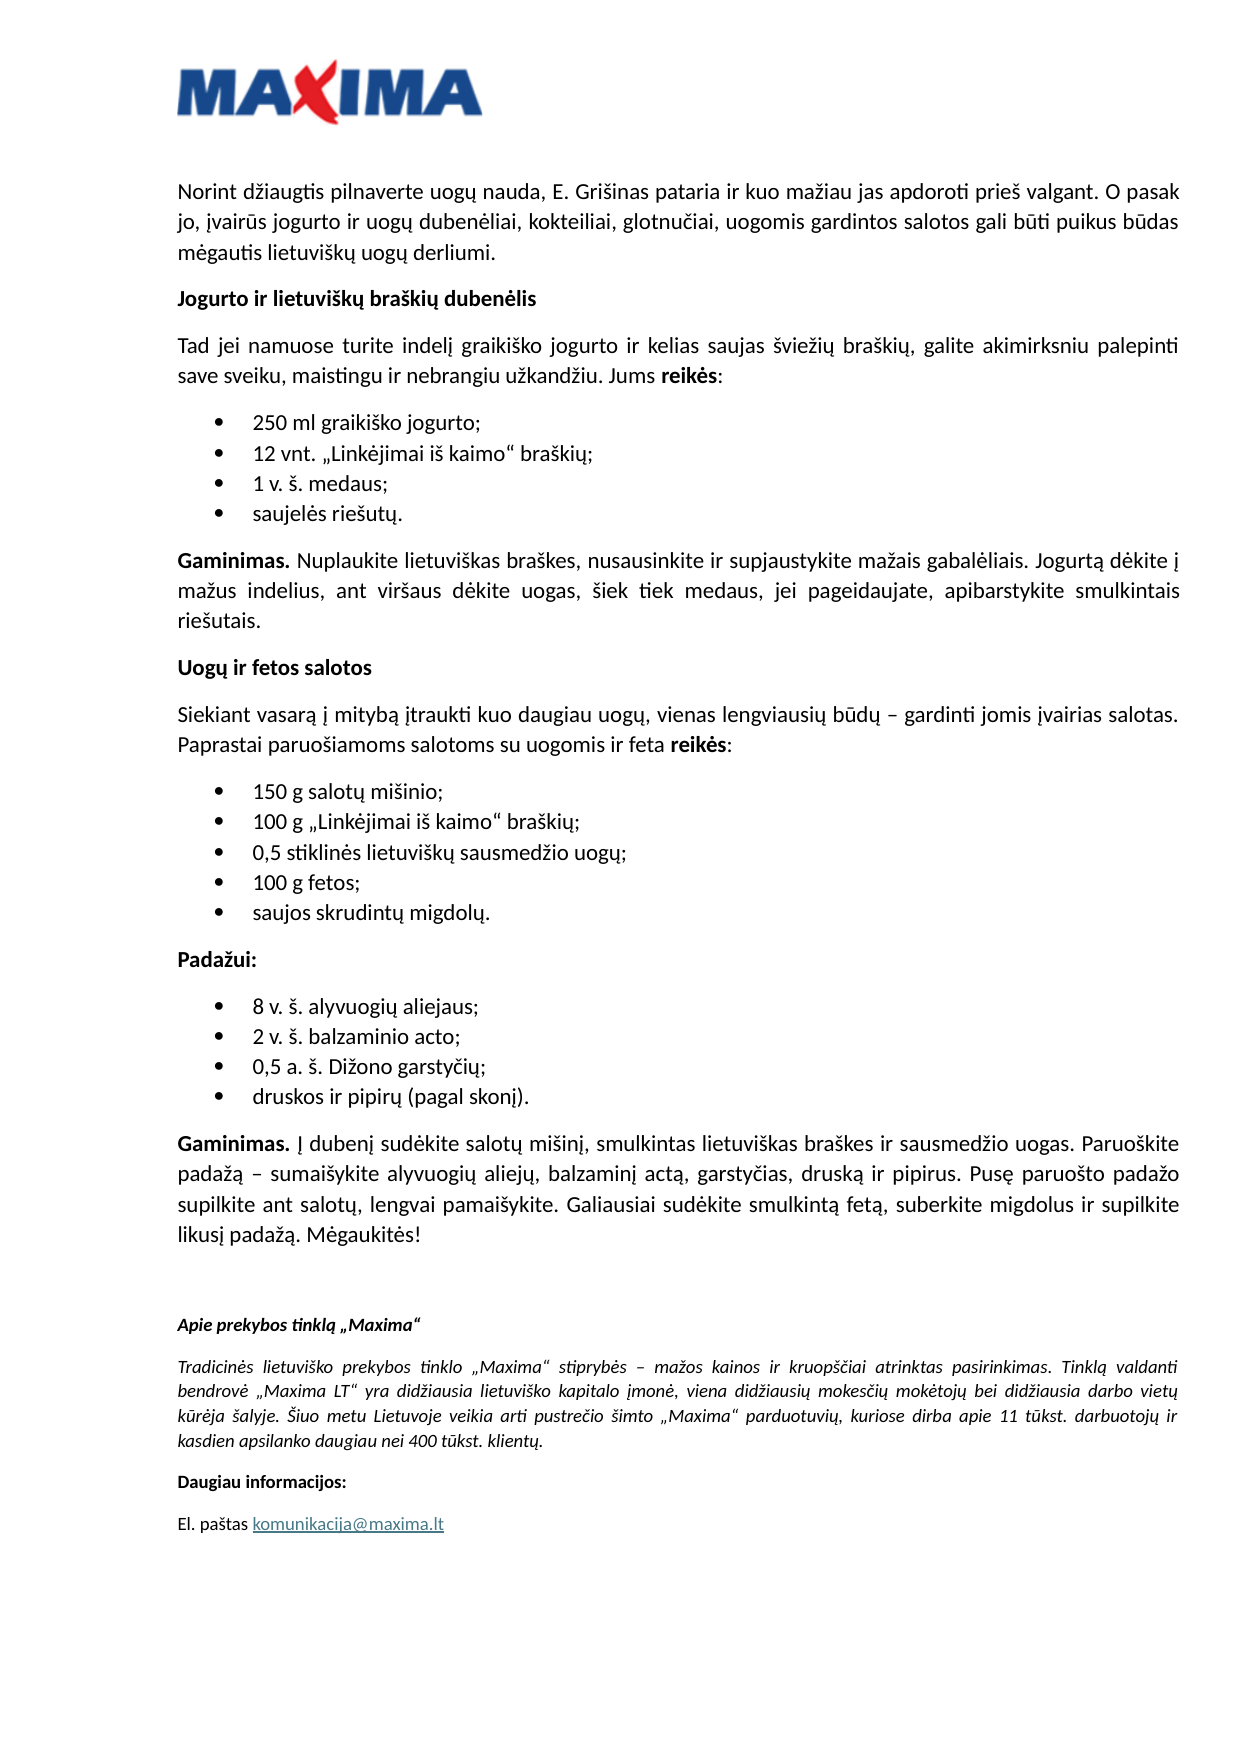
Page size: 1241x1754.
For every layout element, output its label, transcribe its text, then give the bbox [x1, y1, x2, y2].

text Siekiant vasarą į mitybą įtraukti kuo daugiau uogų, vienas lengviausių būdų – gardinti jomis įvairias salotas. Paprastai paruošiamoms salotoms su uogomis ir feta reikės: [177, 700, 1181, 758]
text El. paštas komunikacija@maxima.lt [177, 1512, 1181, 1535]
list 2 v. š. balzaminio acto; [215, 1022, 1181, 1050]
list druskos ir pipirų (pagal skonį). [215, 1082, 1181, 1110]
list 0,5 a. š. Dižono garstyčių; [215, 1052, 1181, 1080]
list 250 ml graikiško jogurto; [215, 408, 1181, 436]
list 1 v. š. medaus; [215, 469, 1181, 497]
text Gaminimas. Į dubenį sudėkite salotų mišinį, smulkintas lietuviškas braškes ir sausmedžio uogas. Paruoškite padažą – sumaišykite alyvuogių aliejų, balzaminį actą, garstyčias, druską ir pipirus. Pusę paruošto padažo supilkite ant salotų, lengvai pamaišykite. Galiausiai sudėkite smulkintą fetą, suberkite migdolus ir supilkite likusį padažą. Mėgaukitės! [177, 1129, 1181, 1248]
list 100 g „Linkėjimai iš kaimo“ braškių; [215, 807, 1181, 835]
list 8 v. š. alyvuogių aliejaus; [215, 992, 1181, 1020]
text Daugiau informacijos: [177, 1470, 1181, 1493]
list 12 vnt. „Linkėjimai iš kaimo“ braškių; [215, 439, 1181, 467]
picture [177, 59, 483, 126]
list 150 g salotų mišinio; [215, 777, 1181, 805]
text Tradicinės lietuviško prekybos tinklo „Maxima“ stiprybės – mažos kainos ir kruopščiai atrinktas pasirinkimas. Tinklą valdanti bendrovė „Maxima LT“ yra didžiausia lietuviško kapitalo įmonė, viena didžiausių mokesčių mokėtojų bei didžiausia darbo vietų kūrėja šalyje. Šiuo metu Lietuvoje veikia arti pustrečio šimto „Maxima“ parduotuvių, kuriose dirba apie 11 tūkst. darbuotojų ir kasdien apsilanko daugiau nei 400 tūkst. klientų. [177, 1355, 1181, 1452]
text Jogurto ir lietuviškų braškių dubenėlis [177, 284, 1181, 312]
text Apie prekybos tinklą „Maxima“ [177, 1314, 1181, 1337]
text Padažui: [177, 945, 1181, 973]
text Norint džiaugtis pilnaverte uogų nauda, E. Grišinas pataria ir kuo mažiau jas apdoroti prieš valgant. O pasak jo, įvairūs jogurto ir uogų dubenėliai, kokteiliai, glotnučiai, uogomis gardintos salotos gali būti puikus būdas mėgautis lietuviškų uogų derliumi. [177, 177, 1181, 266]
list 0,5 stiklinės lietuviškų sausmedžio uogų; [215, 838, 1181, 866]
text Tad jei namuose turite indelį graikiško jogurto ir kelias saujas šviežių braškių, galite akimirksniu palepinti save sveiku, maistingu ir nebrangiu užkandžiu. Jums reikės: [177, 331, 1181, 389]
list saujelės riešutų. [215, 499, 1181, 527]
text Uogų ir fetos salotos [177, 653, 1181, 681]
list 100 g fetos; [215, 868, 1181, 896]
text Gaminimas. Nuplaukite lietuviškas braškes, nusausinkite ir supjaustykite mažais gabalėliais. Jogurtą dėkite į mažus indelius, ant viršaus dėkite uogas, šiek tiek medaus, jei pageidaujate, apibarstykite smulkintais riešutais. [177, 546, 1181, 634]
list saujos skrudintų migdolų. [215, 898, 1181, 926]
